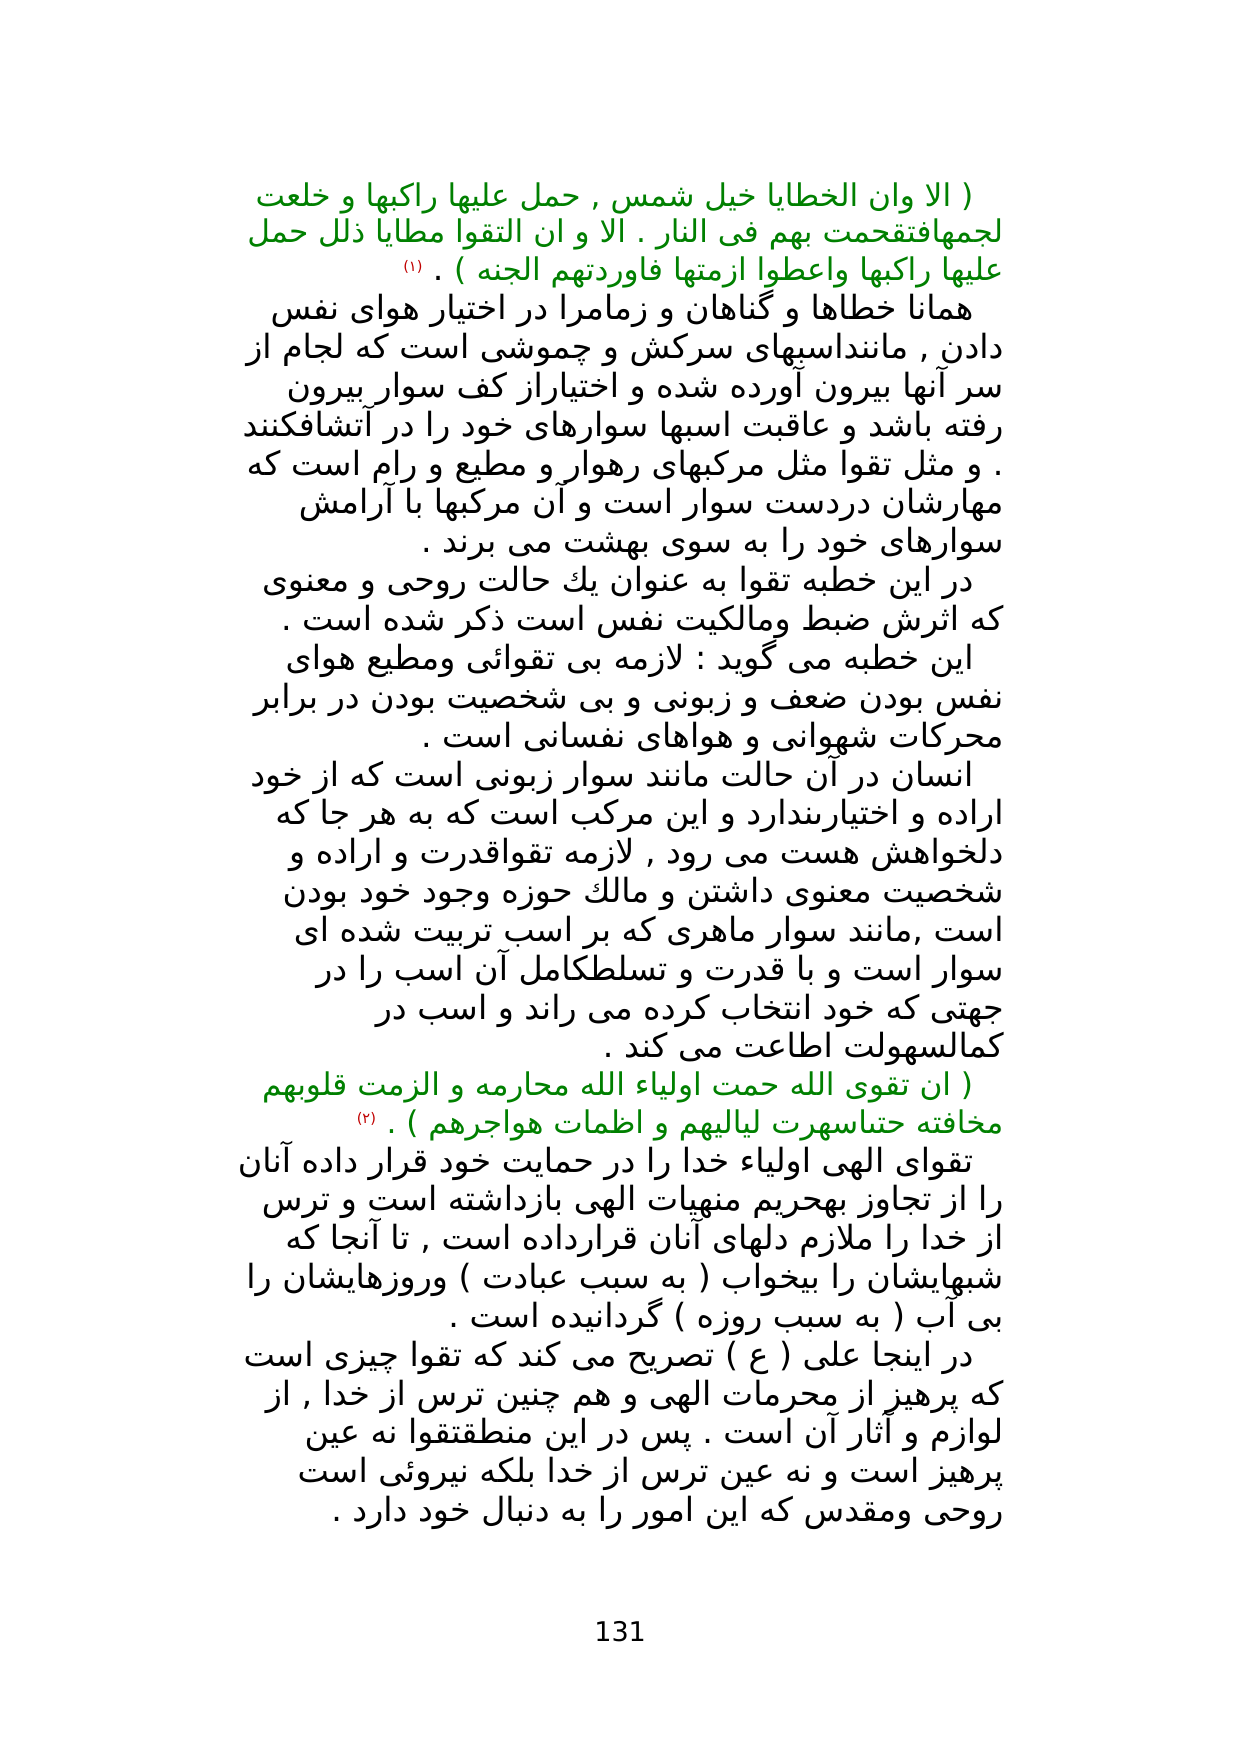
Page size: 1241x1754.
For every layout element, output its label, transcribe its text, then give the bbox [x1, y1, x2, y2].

text اين خطبه مى گويد : لازمه بى تقوائى ومطيع هواى نفس بودن ضعف و زبونى و بى شخصيت بودن در برابر محركات شهوانى و هواهاى نفسانى است . [236, 638, 1004, 755]
text ( ان تقوى الله حمت اولياء الله محارمه و الزمت قلوبهم مخافته حتىاسهرت لياليهم و اظمات هواجرهم ) . (٢) [236, 1066, 1004, 1141]
text همانا خطاها و گناهان و زمامرا در اختيار هواى نفس دادن , ماننداسبهاى سركش و چموشى است كه لجام از سر آنها بيرون آورده شده و اختياراز كف سوار بيرون رفته باشد و عاقبت اسبها سوارهاى خود را در آتشافكنند . و مثل تقوا مثل مركبهاى رهوار و مطيع و رام است كه مهارشان دردست سوار است و آن مركبها با آرامش سوارهاى خود را به سوى بهشت مى برند . [236, 289, 1004, 561]
text انسان در آن حالت مانند سوار زبونى است كه از خود اراده و اختيارىندارد و اين مركب است كه به هر جا كه دلخواهش هست مى رود , لازمه تقواقدرت و اراده و شخصيت معنوى داشتن و مالك حوزه وجود خود بودن است ,مانند سوار ماهرى كه بر اسب تربيت شده اى سوار است و با قدرت و تسلطكامل آن اسب را در جهتى كه خود انتخاب كرده مى راند و اسب در كمالسهولت اطاعت مى كند . [236, 755, 1004, 1066]
text در اينجا على ( ع ) تصريح مى كند كه تقوا چيزى است كه پرهيز از محرمات الهى و هم چنين ترس از خدا , از لوازم و آثار آن است . پس در اين منطقتقوا نه عين پرهيز است و نه عين ترس از خدا بلكه نيروئى است روحى ومقدس كه اين امور را به دنبال خود دارد . [236, 1335, 1004, 1529]
text تقواى الهى اولياء خدا را در حمايت خود قرار داده آنان را از تجاوز بهحريم منهيات الهى بازداشته است و ترس از خدا را ملازم دلهاى آنان قرارداده است , تا آنجا كه شبهايشان را بيخواب ( به سبب عبادت ) وروزهايشان را بى آب ( به سبب روزه ) گردانيده است . [236, 1141, 1004, 1335]
text در اين خطبه تقوا به عنوان يك حالت روحى و معنوى كه اثرش ضبط ومالكيت نفس است ذكر شده است . [236, 561, 1004, 638]
text ( الا وان الخطايا خيل شمس , حمل عليها راكبها و خلعت لجمهافتقحمت بهم فى النار . الا و ان التقوا مطايا ذلل حمل عليها راكبها واعطوا ازمتها فاوردتهم الجنه ) . (١) [236, 177, 1004, 289]
